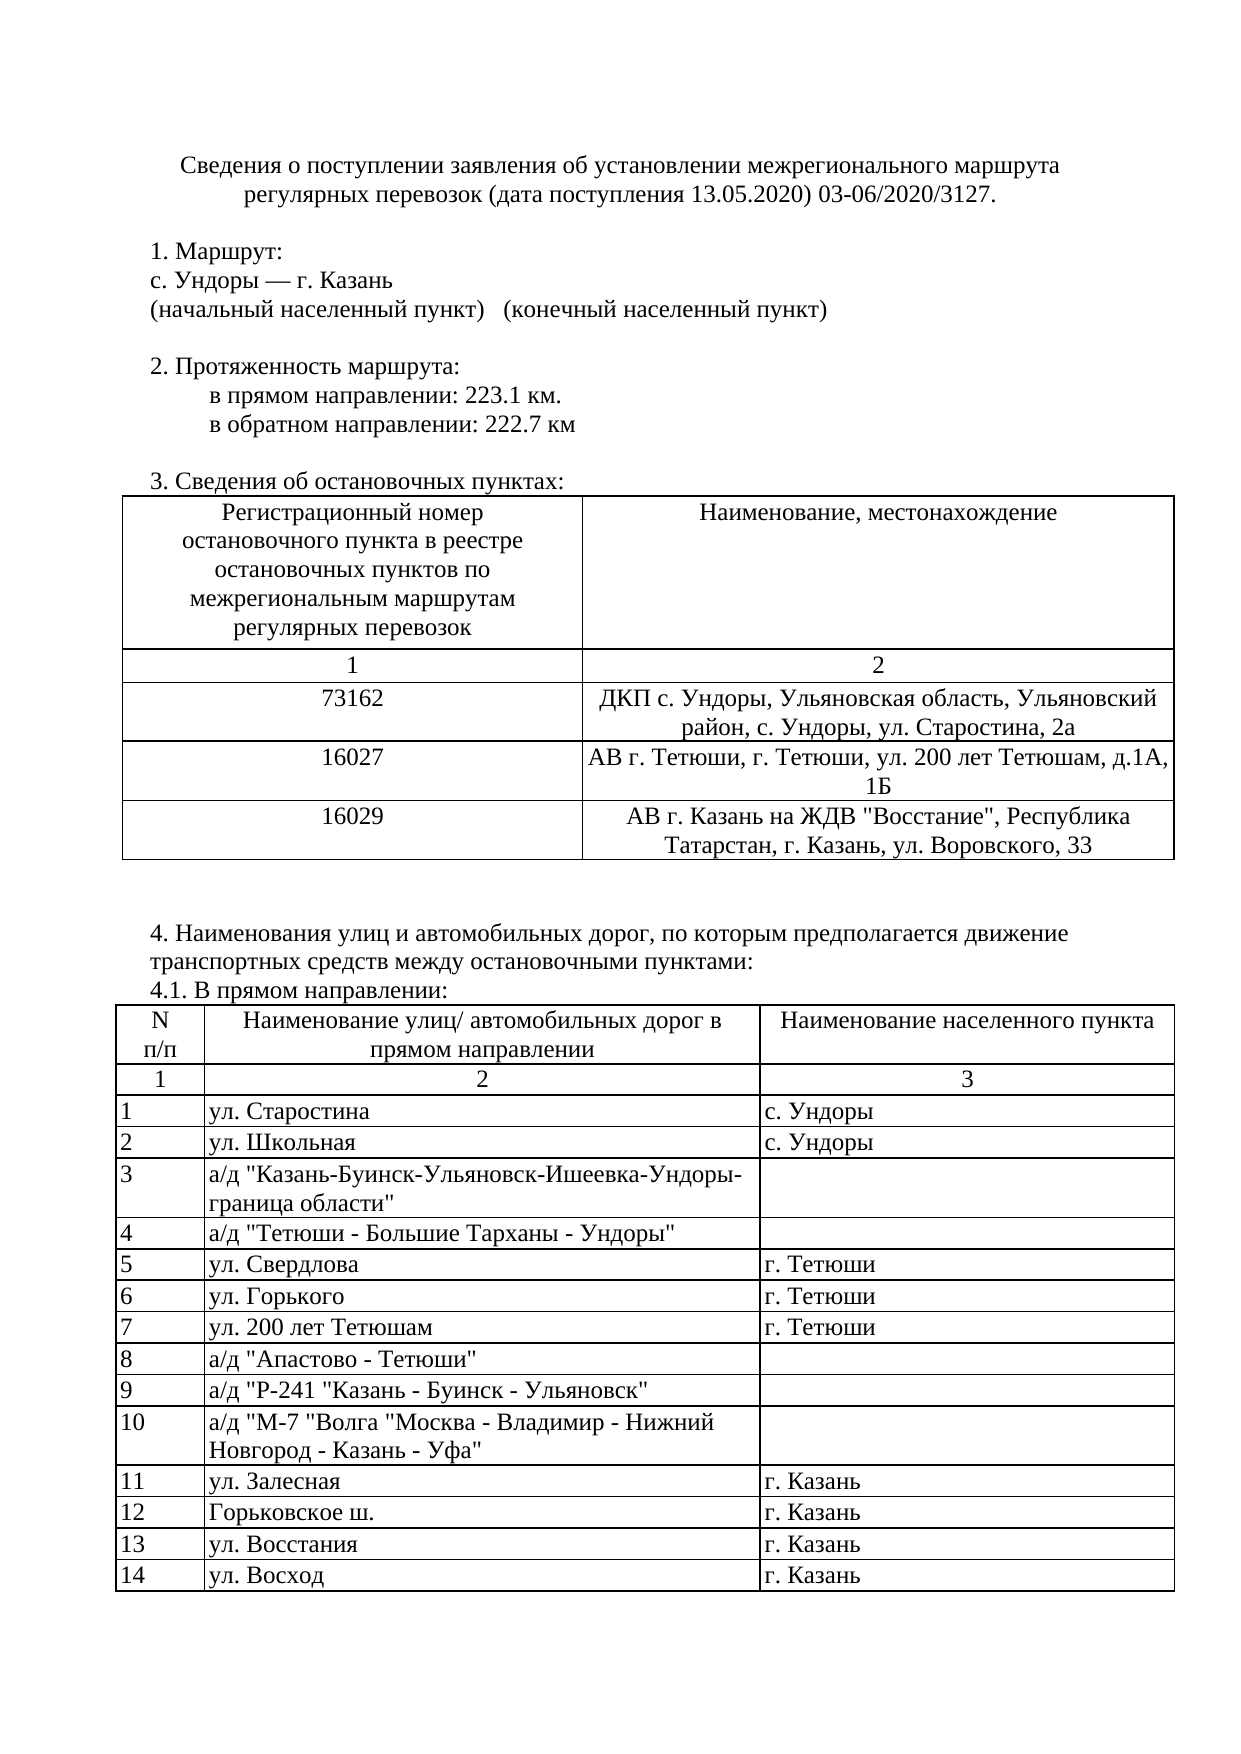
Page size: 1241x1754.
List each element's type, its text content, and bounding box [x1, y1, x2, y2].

table_cell [761, 1218, 1174, 1248]
table_cell 8 [117, 1344, 204, 1374]
table_cell ул. Залесная [205, 1466, 759, 1496]
text в прямом направлении: 223.1 км. [150, 380, 1090, 409]
table_cell ул. Школьная [205, 1127, 759, 1157]
text Сведения о поступлении заявления об установлении межрегионального маршрута регулярных перевозок (дата поступления 13.05.2020) 03-06/2020/3127. [150, 150, 1090, 207]
table_cell с. Ундоры [761, 1096, 1174, 1126]
table_cell 16029 [123, 801, 582, 858]
table_cell 2 [117, 1127, 204, 1157]
table_cell 10 [117, 1407, 204, 1464]
table_cell 14 [117, 1560, 204, 1590]
table_cell а/д "Тетюши - Большие Тарханы - Ундоры" [205, 1218, 759, 1248]
table_cell 7 [117, 1312, 204, 1342]
table_cell 5 [117, 1250, 204, 1279]
table_cell 11 [117, 1466, 204, 1496]
table_cell г. Казань [761, 1560, 1174, 1590]
table_cell ул. Свердлова [205, 1250, 759, 1279]
table_cell Горьковское ш. [205, 1497, 759, 1527]
table_cell 2 [205, 1065, 759, 1094]
table_cell [761, 1344, 1174, 1374]
table_cell 12 [117, 1497, 204, 1527]
text 3. Сведения об остановочных пунктах: [150, 466, 1090, 495]
table_header Наименование, местонахождение [583, 497, 1173, 648]
table_cell г. Тетюши [761, 1250, 1174, 1279]
table_cell г. Тетюши [761, 1312, 1174, 1342]
table_cell ул. Горького [205, 1281, 759, 1311]
table_cell 3 [117, 1159, 204, 1216]
table_cell 13 [117, 1529, 204, 1558]
text 2. Протяженность маршрута: [150, 351, 1090, 380]
text (начальный населенный пункт) (конечный населенный пункт) [150, 294, 1090, 322]
table_cell г. Казань [761, 1529, 1174, 1558]
text с. Ундоры — г. Казань [150, 265, 1090, 294]
table_cell а/д "Р-241 "Казань - Буинск - Ульяновск" [205, 1375, 759, 1405]
table_cell ул. 200 лет Тетюшам [205, 1312, 759, 1342]
table_cell а/д "М-7 "Волга "Москва - Владимир - Нижний Новгород - Казань - Уфа" [205, 1407, 759, 1464]
table_cell 2 [583, 650, 1173, 681]
table_cell ДКП с. Ундоры, Ульяновская область, Ульяновский район, с. Ундоры, ул. Старостина, 2а [583, 683, 1173, 740]
table_cell а/д "Апастово - Тетюши" [205, 1344, 759, 1374]
table_cell ул. Старостина [205, 1096, 759, 1126]
table_cell 16027 [123, 742, 582, 799]
table_cell г. Тетюши [761, 1281, 1174, 1311]
table_header Наименование населенного пункта [761, 1006, 1174, 1063]
table_cell с. Ундоры [761, 1127, 1174, 1157]
table_cell 1 [117, 1065, 204, 1094]
table_cell 4 [117, 1218, 204, 1248]
table_header Наименование улиц/ автомобильных дорог в прямом направлении [205, 1006, 759, 1063]
table_cell 1 [117, 1096, 204, 1126]
table_cell 9 [117, 1375, 204, 1405]
table_cell 1 [123, 650, 582, 681]
table_cell [761, 1407, 1174, 1464]
table_cell 3 [761, 1065, 1174, 1094]
table_cell [761, 1375, 1174, 1405]
table_cell а/д "Казань-Буинск-Ульяновск-Ишеевка-Ундоры-граница области" [205, 1159, 759, 1216]
table_cell г. Казань [761, 1466, 1174, 1496]
table_cell [761, 1159, 1174, 1216]
table_cell 73162 [123, 683, 582, 740]
table_cell г. Казань [761, 1497, 1174, 1527]
table_cell АВ г. Тетюши, г. Тетюши, ул. 200 лет Тетюшам, д.1А, 1Б [583, 742, 1173, 799]
text 4. Наименования улиц и автомобильных дорог, по которым предполагается движение транспортных средств между остановочными пунктами: [150, 918, 1090, 975]
table_cell ул. Восстания [205, 1529, 759, 1558]
table_header N п/п [117, 1006, 204, 1063]
table_cell АВ г. Казань на ЖДВ "Восстание", Республика Татарстан, г. Казань, ул. Воровского, 33 [583, 801, 1173, 858]
table_cell ул. Восход [205, 1560, 759, 1590]
table_cell 6 [117, 1281, 204, 1311]
table_header Регистрационный номер остановочного пункта в реестре остановочных пунктов по межрегиональным маршрутам регулярных перевозок [123, 497, 582, 648]
text 1. Маршрут: [150, 236, 1090, 265]
text в обратном направлении: 222.7 км [150, 409, 1090, 437]
text 4.1. В прямом направлении: [150, 975, 1090, 1004]
